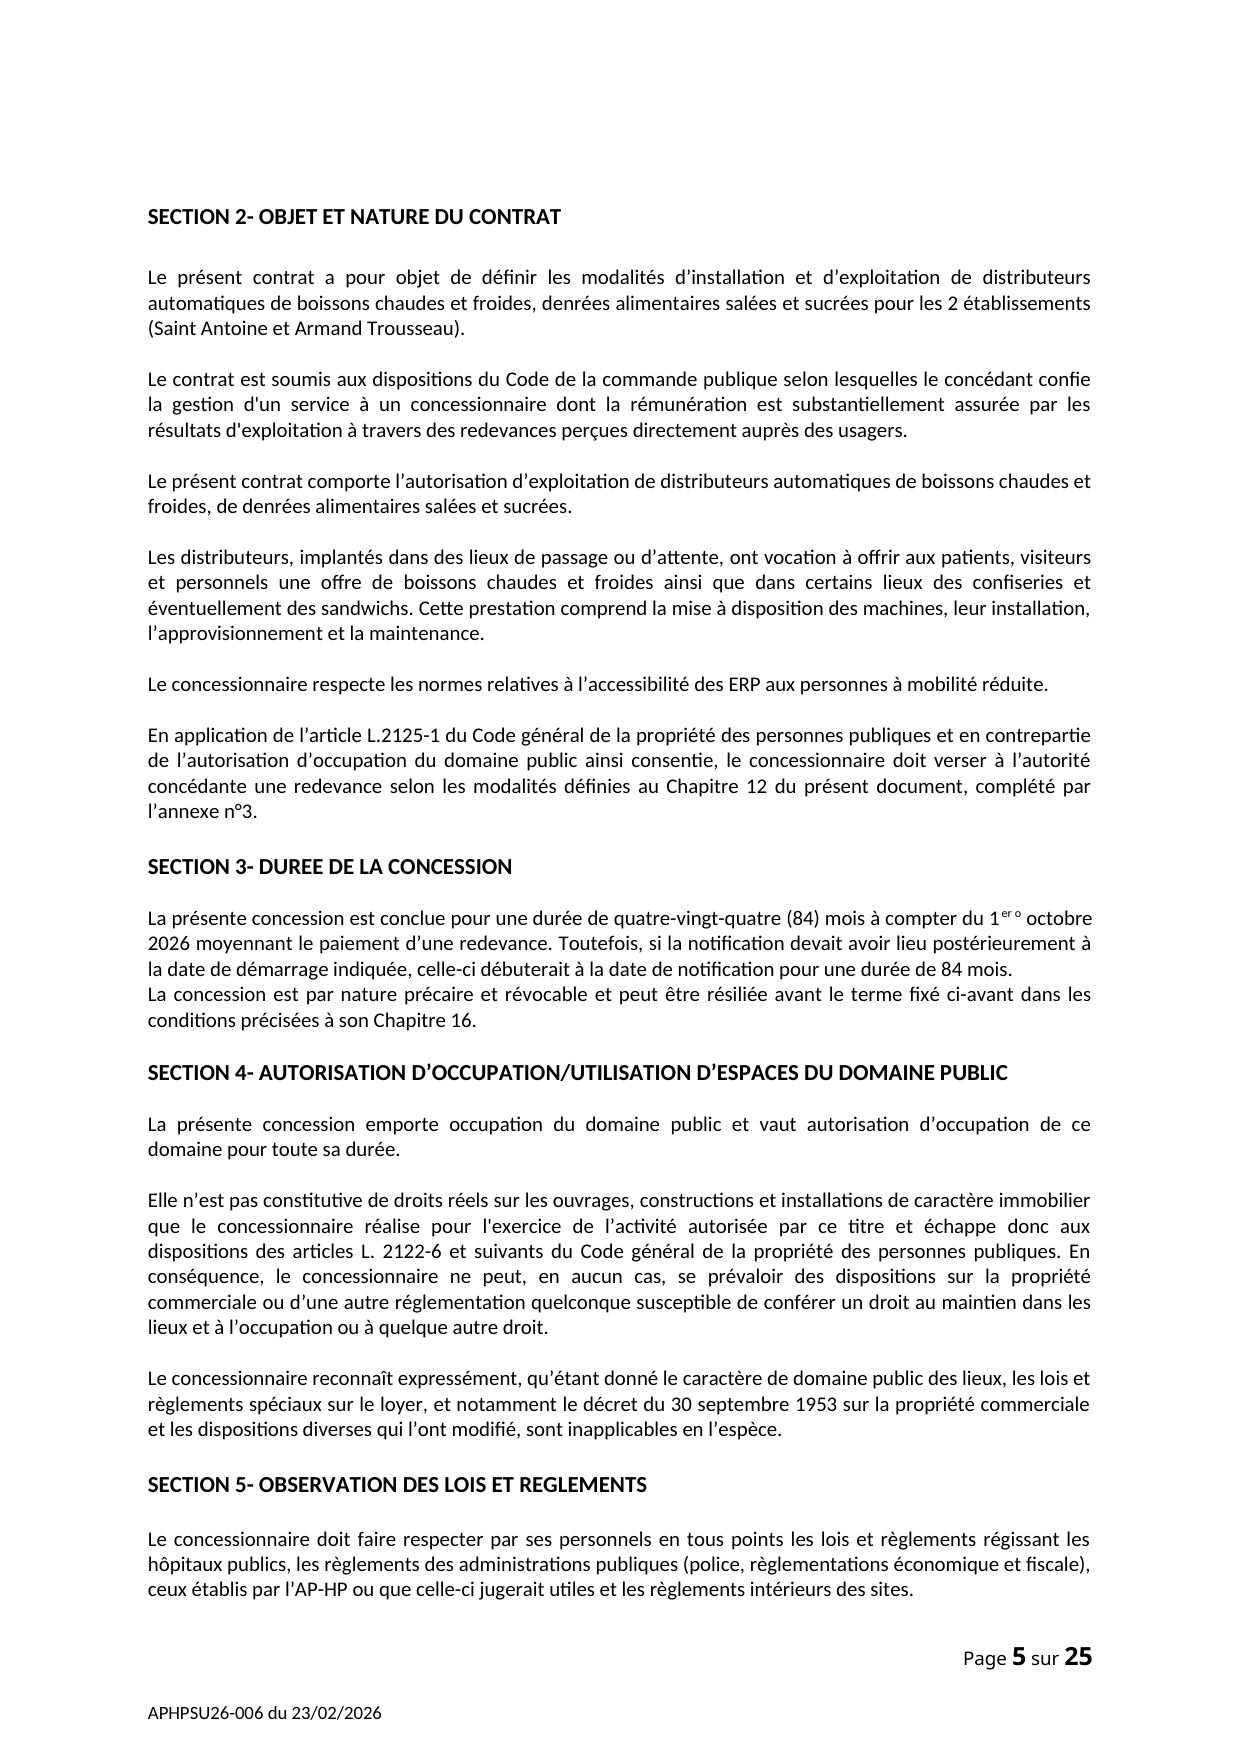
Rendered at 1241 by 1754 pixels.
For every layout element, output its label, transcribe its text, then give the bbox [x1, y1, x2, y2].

subtitle SECTION 3- DUREE DE LA CONCESSION [148, 852, 1093, 880]
subtitle SECTION 5- OBSERVATION DES LOIS ET REGLEMENTS [148, 1470, 1093, 1498]
text Le contrat est soumis aux dispositions du Code de la commande publique selon lesquelles le concédant confie la gestion d'un service à un concessionnaire dont la rémunération est substantiellement assurée par les résultats d'exploitation à travers des redevances perçues directement auprès des usagers. [148, 366, 1093, 442]
text En application de l’article L.2125-1 du Code général de la propriété des personnes publiques et en contrepartie de l’autorisation d’occupation du domaine public ainsi consentie, le concessionnaire doit verser à l’autorité concédante une redevance selon les modalités définies au Chapitre 12 du présent document, complété par l’annexe n°3. [148, 722, 1093, 824]
text Le concessionnaire doit faire respecter par ses personnels en tous points les lois et règlements régissant les hôpitaux publics, les règlements des administrations publiques (police, règlementations économique et fiscale), ceux établis par l’AP-HP ou que celle-ci jugerait utiles et les règlements intérieurs des sites. [148, 1526, 1093, 1602]
text Le concessionnaire respecte les normes relatives à l’accessibilité des ERP aux personnes à mobilité réduite. [148, 671, 1093, 697]
text Le présent contrat a pour objet de définir les modalités d’installation et d’exploitation de distributeurs automatiques de boissons chaudes et froides, denrées alimentaires salées et sucrées pour les 2 établissements (Saint Antoine et Armand Trousseau). [148, 264, 1093, 341]
subtitle SECTION 4- AUTORISATION D’OCCUPATION/UTILISATION D’ESPACES DU DOMAINE PUBLIC [148, 1058, 1093, 1086]
text Les distributeurs, implantés dans des lieux de passage ou d’attente, ont vocation à offrir aux patients, visiteurs et personnels une offre de boissons chaudes et froides ainsi que dans certains lieux des confiseries et éventuellement des sandwichs. Cette prestation comprend la mise à disposition des machines, leur installation, l’approvisionnement et la maintenance. [148, 544, 1093, 646]
subtitle SECTION 2- OBJET ET NATURE DU CONTRAT [148, 202, 1093, 230]
text La concession est par nature précaire et révocable et peut être résiliée avant le terme fixé ci-avant dans les conditions précisées à son Chapitre 16. [148, 981, 1093, 1032]
text La présente concession est conclue pour une durée de quatre-vingt-quatre (84) mois à compter du 1er o octobre 2026 moyennant le paiement d’une redevance. Toutefois, si la notification devait avoir lieu postérieurement à la date de démarrage indiquée, celle-ci débuterait à la date de notification pour une durée de 84 mois. [148, 905, 1093, 981]
text Elle n’est pas constitutive de droits réels sur les ouvrages, constructions et installations de caractère immobilier que le concessionnaire réalise pour l'exercice de l’activité autorisée par ce titre et échappe donc aux dispositions des articles L. 2122-6 et suivants du Code général de la propriété des personnes publiques. En conséquence, le concessionnaire ne peut, en aucun cas, se prévaloir des dispositions sur la propriété commerciale ou d’une autre réglementation quelconque susceptible de conférer un droit au maintien dans les lieux et à l’occupation ou à quelque autre droit. [148, 1187, 1093, 1340]
text Le concessionnaire reconnaît expressément, qu’étant donné le caractère de domaine public des lieux, les lois et règlements spéciaux sur le loyer, et notamment le décret du 30 septembre 1953 sur la propriété commerciale et les dispositions diverses qui l’ont modifié, sont inapplicables en l’espèce. [148, 1365, 1093, 1442]
text Le présent contrat comporte l’autorisation d’exploitation de distributeurs automatiques de boissons chaudes et froides, de denrées alimentaires salées et sucrées. [148, 468, 1093, 519]
text La présente concession emporte occupation du domaine public et vaut autorisation d’occupation de ce domaine pour toute sa durée. [148, 1111, 1093, 1162]
